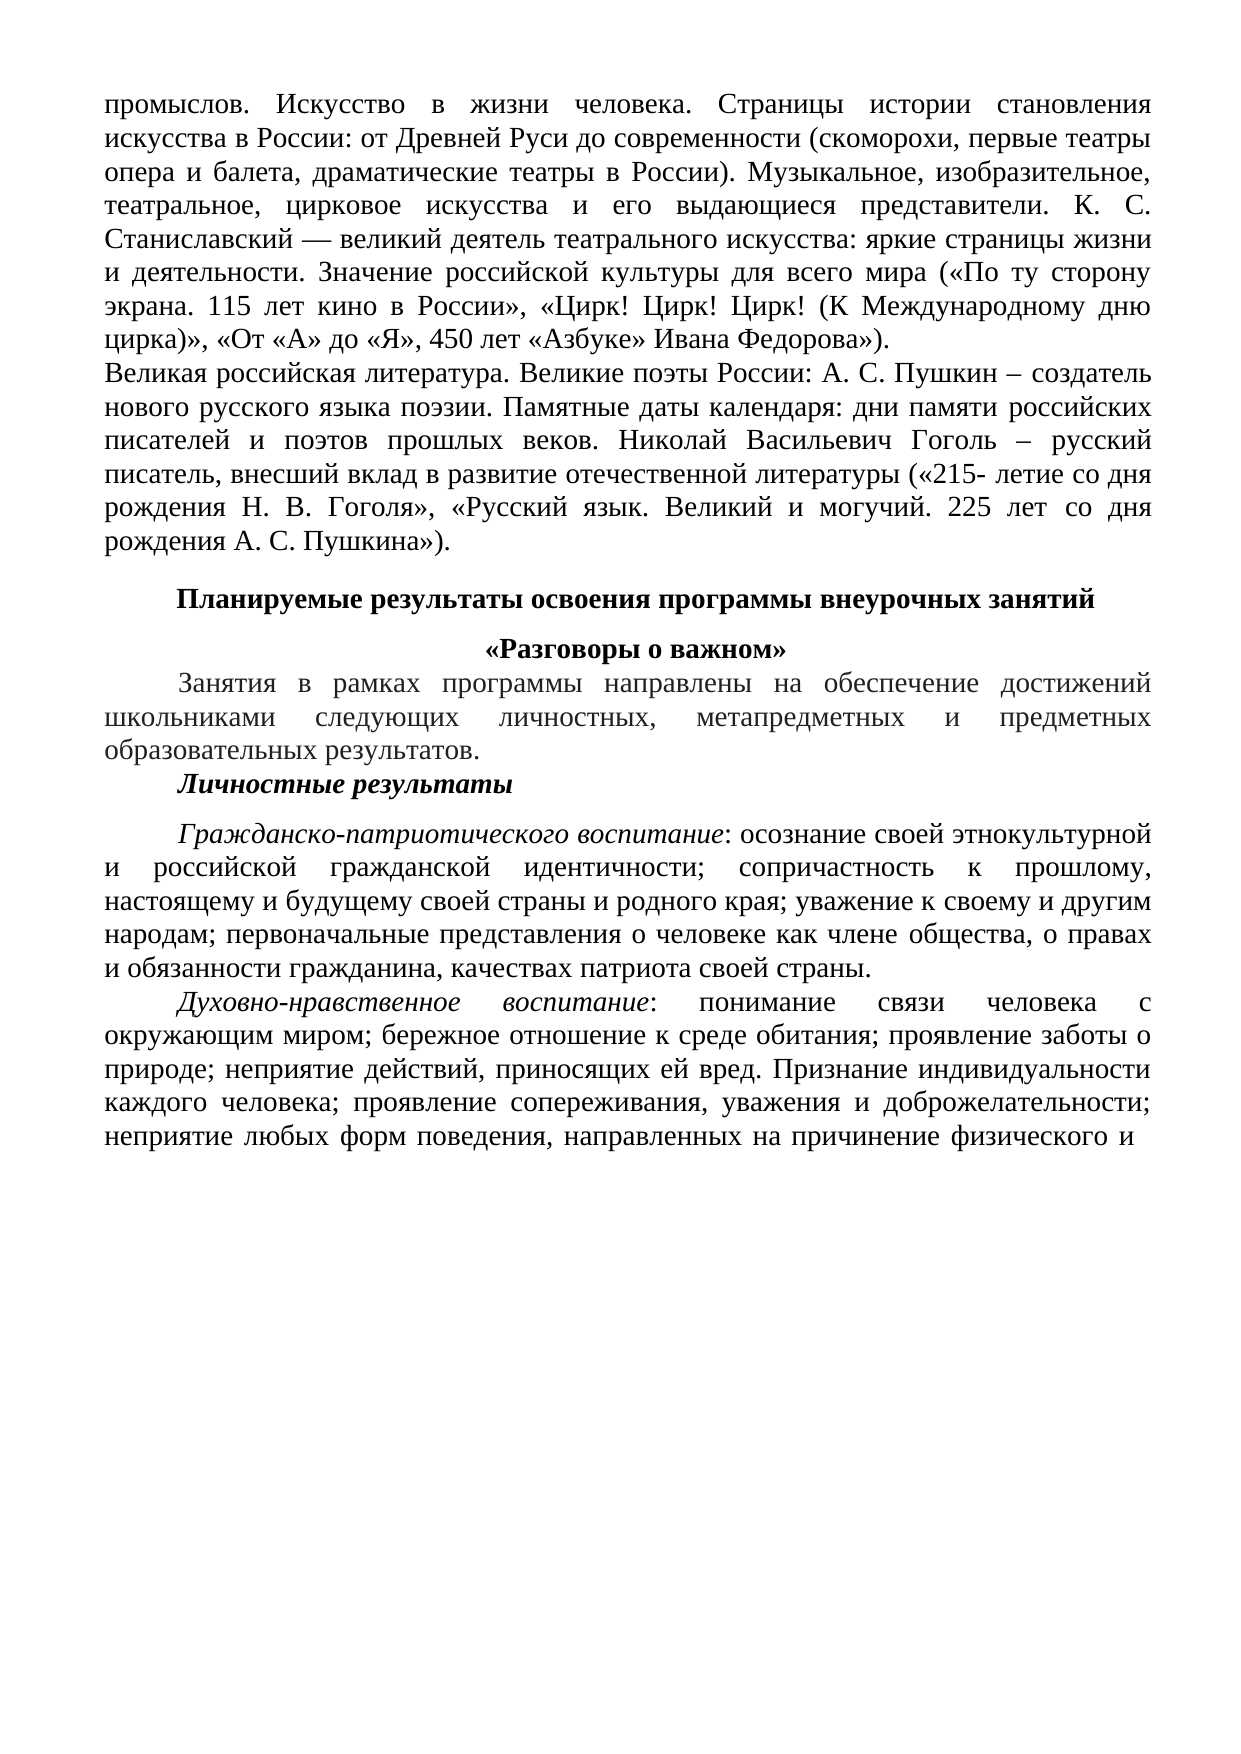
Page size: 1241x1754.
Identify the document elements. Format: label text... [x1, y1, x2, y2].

text Планируемые результаты освоения программы внеурочных занятий [104, 581, 1167, 615]
text Духовно-нравственное воспитание: понимание связи человека с окружающим миром; бережное отношение к среде обитания; проявление заботы о природе; неприятие действий, приносящих ей вред. Признание индивидуальности каждого человека; проявление сопереживания, уважения и доброжелательности; неприятие любых форм поведения, направленных на причинение физического и [104, 984, 1152, 1152]
text «Разговоры о важном» [104, 632, 1167, 665]
text Великая российская литература. Великие поэты России: А. С. Пушкин – создатель нового русского языка поэзии. Памятные даты календаря: дни памяти российских писателей и поэтов прошлых веков. Николай Васильевич Гоголь – русский писатель, внесший вклад в развитие отечественной литературы («215- летие со дня рождения Н. В. Гоголя», «Русский язык. Великий и могучий. 225 лет со дня рождения А. С. Пушкина»). [104, 355, 1152, 556]
text промыслов. Искусство в жизни человека. Страницы истории становления искусства в России: от Древней Руси до современности (скоморохи, первые театры опера и балета, драматические театры в России). Музыкальное, изобразительное, театральное, цирковое искусства и его выдающиеся представители. К. С. Станиславский — великий деятель театрального искусства: яркие страницы жизни и деятельности. Значение российской культуры для всего мира («По ту сторону экрана. 115 лет кино в России», «Цирк! Цирк! Цирк! (К Международному дню цирка)», «От «А» до «Я», 450 лет «Азбуке» Ивана Федорова»). [104, 87, 1152, 355]
text Занятия в рамках программы направлены на обеспечение достижений школьниками следующих личностных, метапредметных и предметных образовательных результатов. [104, 665, 1152, 766]
text Гражданско-патриотического воспитание: осознание своей этнокультурной и российской гражданской идентичности; сопричастность к прошлому, настоящему и будущему своей страны и родного края; уважение к своему и другим народам; первоначальные представления о человеке как члене общества, о правах и обязанности гражданина, качествах патриота своей страны. [104, 816, 1152, 984]
text Личностные результаты [104, 766, 1167, 799]
